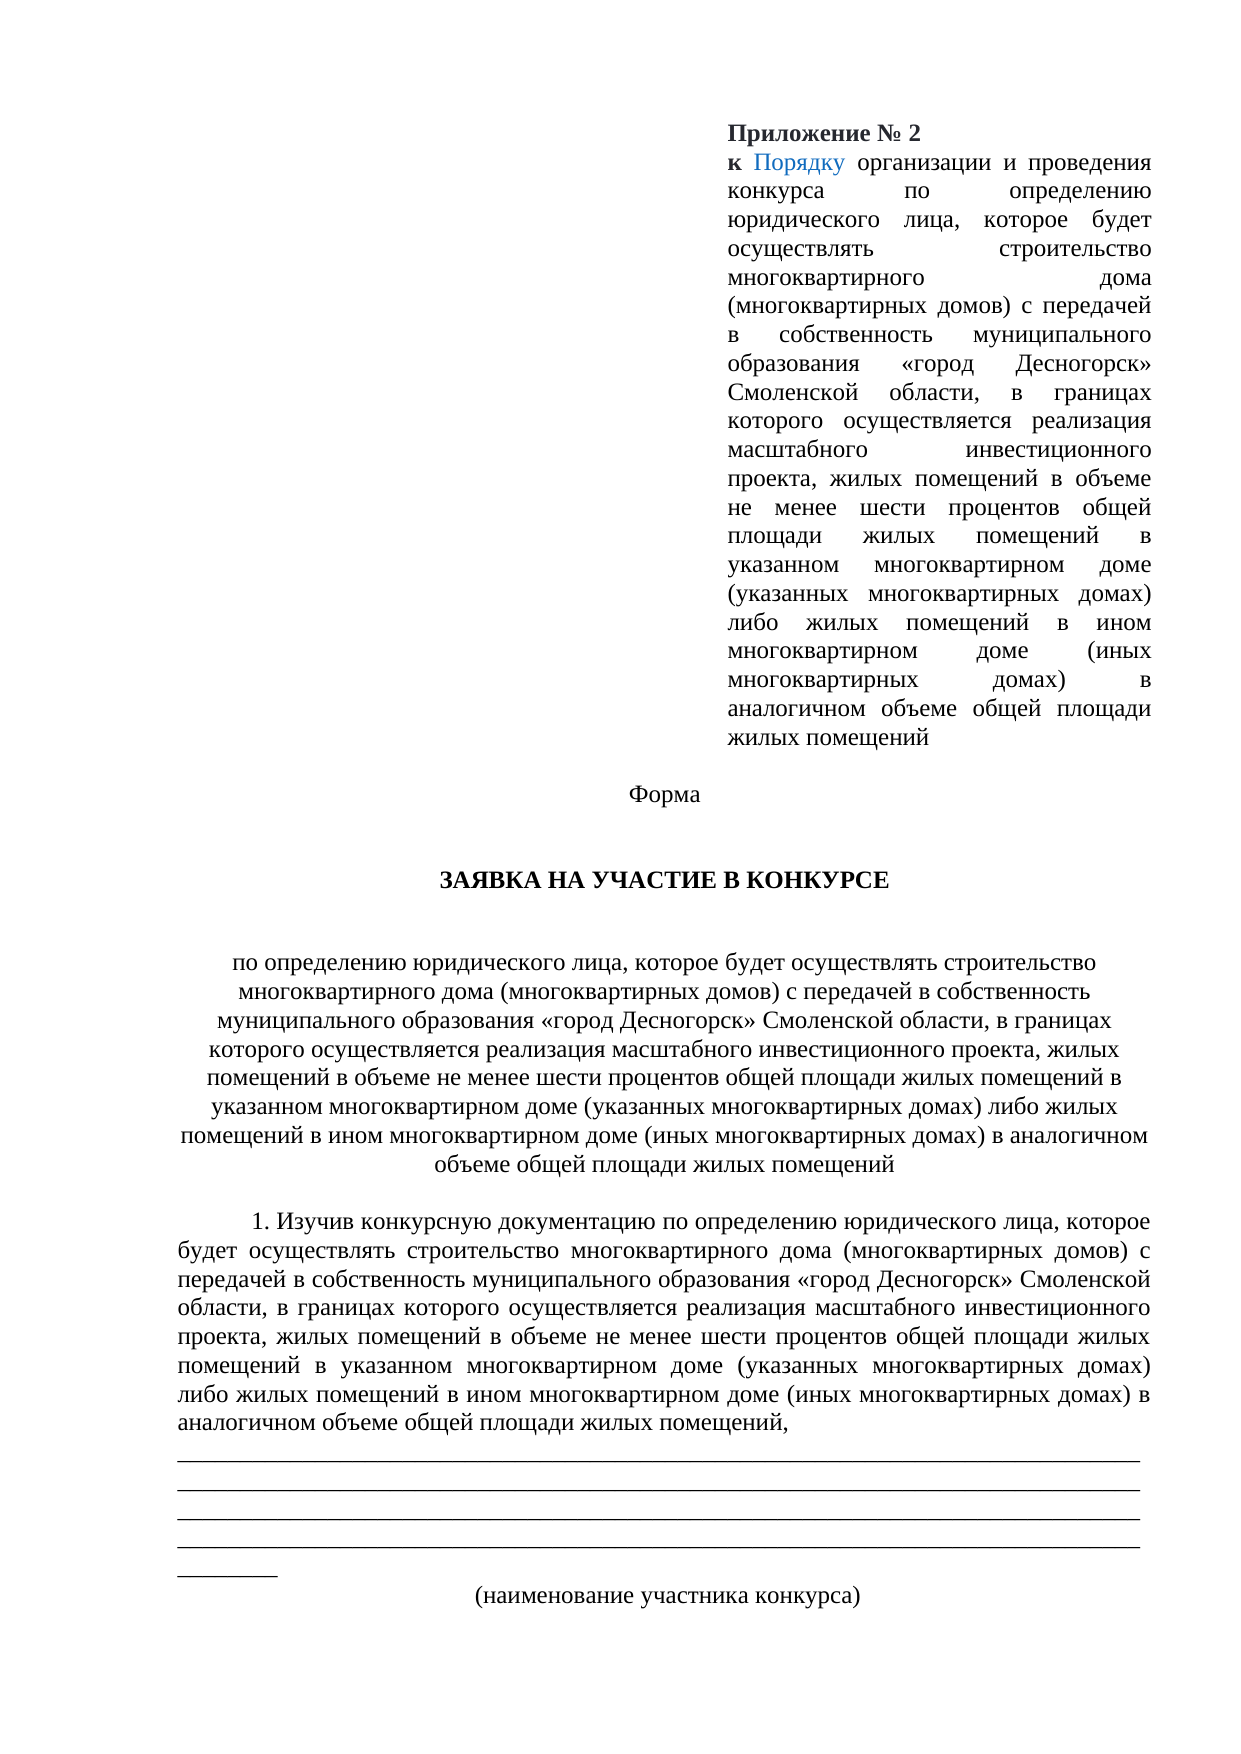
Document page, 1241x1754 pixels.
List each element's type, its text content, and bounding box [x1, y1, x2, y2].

text Приложение № 2 [727, 118, 1152, 147]
text 1. Изучив конкурсную документацию по определению юридического лица, которое будет осуществлять строительство многоквартирного дома (многоквартирных домов) с передачей в собственность муниципального образования «город Десногорск» Смоленской области, в границах которого осуществляется реализация масштабного инвестиционного проекта, жилых помещений в объеме не менее шести процентов общей площади жилых помещений в указанном многоквартирном доме (указанных многоквартирных домах) либо жилых помещений в ином многоквартирном доме (иных многоквартирных домах) в аналогичном объеме общей площади жилых помещений, [177, 1206, 1152, 1436]
text (наименование участника конкурса) [177, 1580, 1152, 1609]
subtitle ЗАЯВКА НА УЧАСТИЕ В КОНКУРСЕ [177, 866, 1152, 894]
text ____________________________________________________________________________________________________________________________________________________________________________________________________________________________________________________________________________________________________________________________ [177, 1436, 1152, 1580]
subtitle по определению юридического лица, которое будет осуществлять строительство многоквартирного дома (многоквартирных домов) с передачей в собственность муниципального образования «город Десногорск» Смоленской области, в границах которого осуществляется реализация масштабного инвестиционного проекта, жилых помещений в объеме не менее шести процентов общей площади жилых помещений в указанном многоквартирном доме (указанных многоквартирных домах) либо жилых помещений в ином многоквартирном доме (иных многоквартирных домах) в аналогичном объеме общей площади жилых помещений [177, 947, 1152, 1177]
text Форма [177, 779, 1152, 808]
text к Порядку организации и проведения конкурса по определению юридического лица, которое будет осуществлять строительство многоквартирного дома (многоквартирных домов) с передачей в собственность муниципального образования «город Десногорск» Смоленской области, в границах которого осуществляется реализация масштабного инвестиционного проекта, жилых помещений в объеме не менее шести процентов общей площади жилых помещений в указанном многоквартирном доме (указанных многоквартирных домах) либо жилых помещений в ином многоквартирном доме (иных многоквартирных домах) в аналогичном объеме общей площади жилых помещений [727, 147, 1152, 751]
